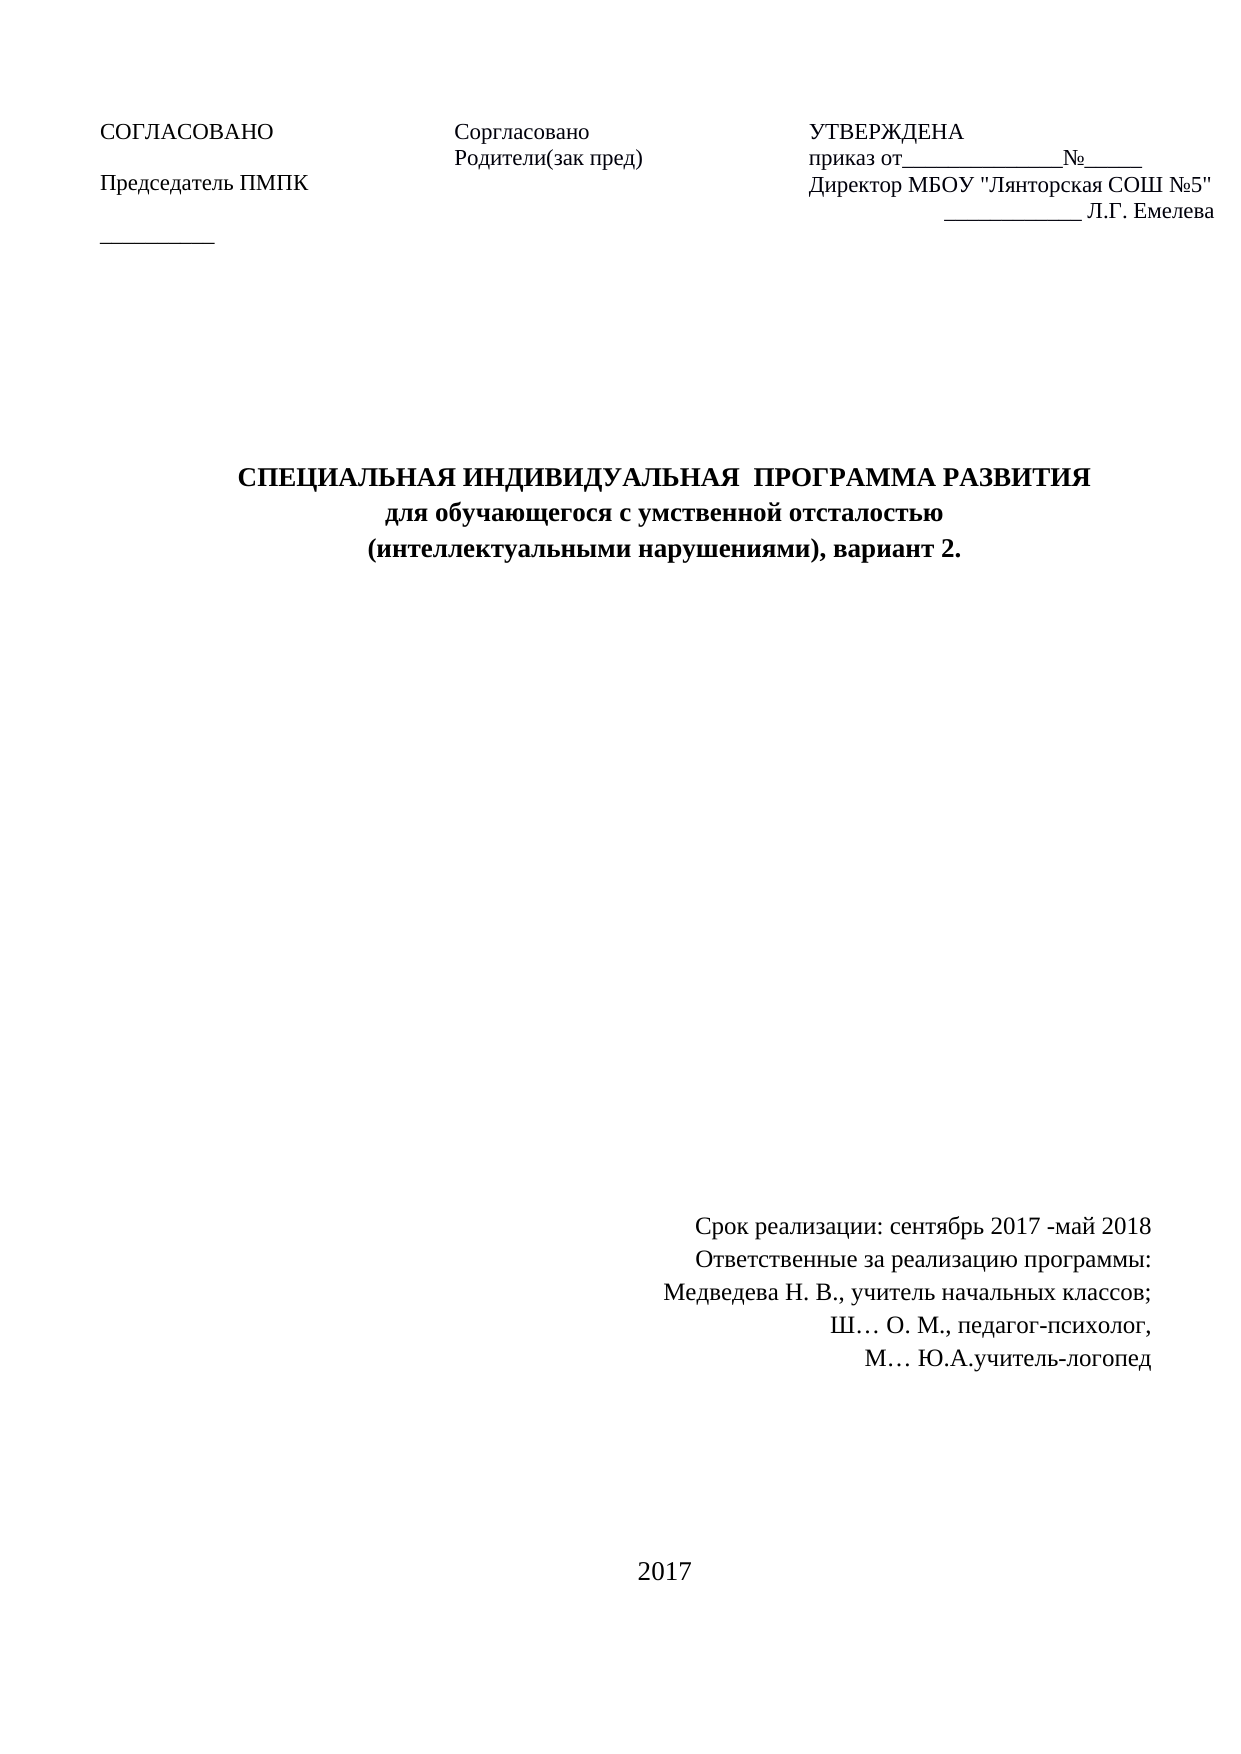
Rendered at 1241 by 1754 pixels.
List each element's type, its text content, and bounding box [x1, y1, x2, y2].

text Ответственные за реализацию программы: [177, 1244, 1152, 1273]
text (интеллектуальными нарушениями), вариант 2. [177, 532, 1152, 563]
text для обучающегося с умственной отсталостью [177, 497, 1152, 528]
table_header Соргласовано Родители(зак пред) [443, 118, 797, 354]
text Срок реализации: сентябрь 2017 -май 2018 [177, 1211, 1152, 1240]
table_header УТВЕРЖДЕНА приказ от______________№_____ Директор МБОУ "Лянторская СОШ №5" ____________ Л.Г. Емелева [798, 118, 1226, 354]
text Медведева Н. В., учитель начальных классов; [177, 1277, 1152, 1306]
text Ш… О. М., педагог-психолог, [177, 1310, 1152, 1339]
text 2017 [177, 1555, 1152, 1586]
text М… Ю.А.учитель-логопед [177, 1343, 1152, 1372]
text СПЕЦИАЛЬНАЯ ИНДИВИДУАЛЬНАЯ ПРОГРАММА РАЗВИТИЯ [177, 461, 1152, 492]
table_header СОГЛАСОВАНО Председатель ПМПК __________ [89, 118, 443, 354]
